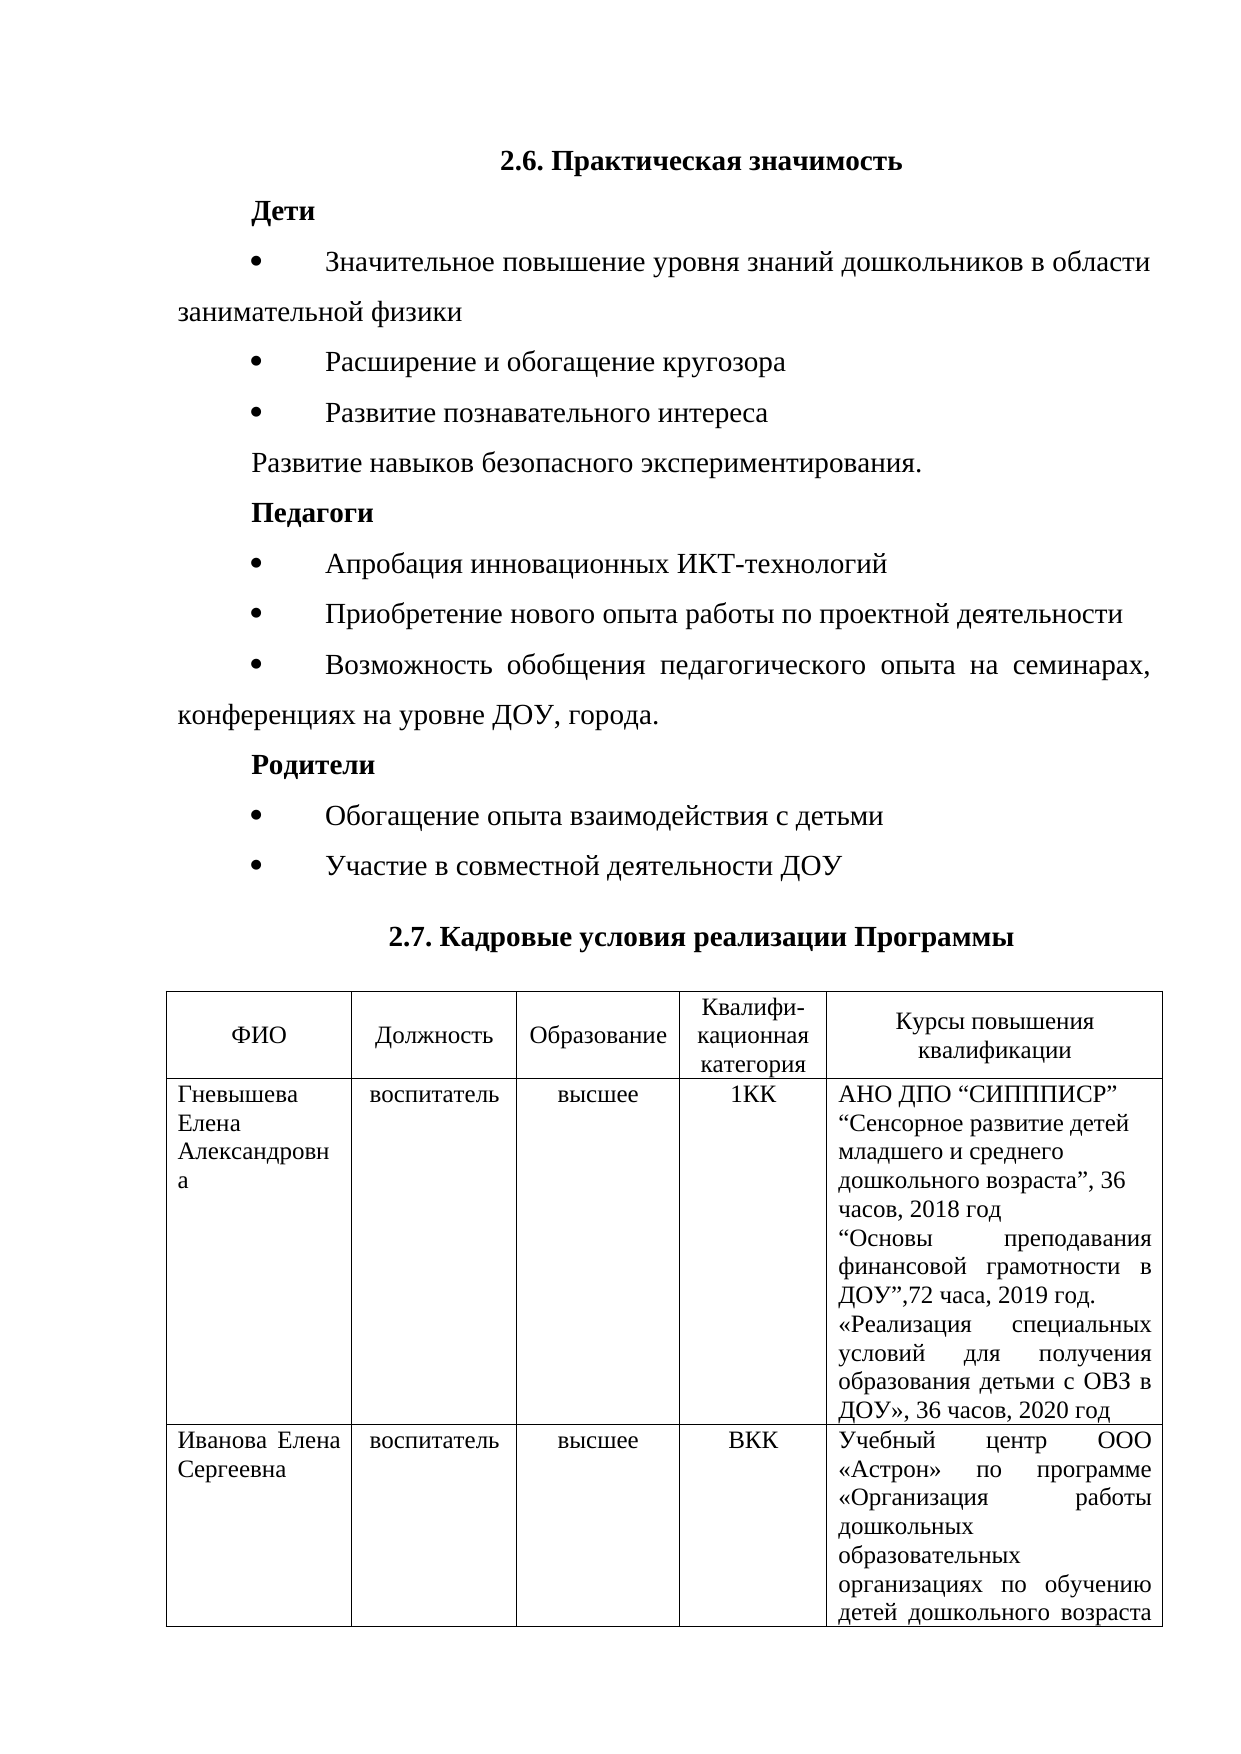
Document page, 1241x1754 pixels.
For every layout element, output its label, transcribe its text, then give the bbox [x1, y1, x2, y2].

text Дети [177, 193, 1152, 227]
list Приобретение нового опыта работы по проектной деятельности [177, 596, 1152, 630]
text 2.6. Практическая значимость [177, 143, 1152, 177]
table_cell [827, 1425, 1162, 1626]
text Педагоги [177, 496, 1152, 529]
table_cell ВКК [680, 1425, 826, 1626]
table_cell АНО ДПО “СИПППИСР” “Сенсорное развитие детей младшего и среднего дошкольного возраста”, 36 часов, 2018 год “Основы преподавания финансовой грамотности в ДОУ”,72 часа, 2019 год. «Реализация специальных условий для получения образования детьми с ОВЗ в ДОУ», 36 часов, 2020 год [827, 1079, 1162, 1424]
list Апробация инновационных ИКТ-технологий [177, 546, 1152, 579]
list Значительное повышение уровня знаний дошкольников в области занимательной физики [177, 244, 1152, 328]
table_cell высшее [517, 1079, 679, 1424]
table_cell Гневышева Елена Александровна [167, 1079, 351, 1424]
list Участие в совместной деятельности ДОУ [177, 848, 1152, 882]
table_header Должность [352, 992, 516, 1078]
text Родители [177, 747, 1152, 781]
table_header Курсы повышения квалификации [827, 992, 1162, 1078]
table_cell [167, 1425, 351, 1626]
list Возможность обобщения педагогического опыта на семинарах, конференциях на уровне ДОУ, города. [177, 647, 1152, 731]
text 2.7. Кадровые условия реализации Программы [177, 919, 1152, 953]
table_cell воспитатель [352, 1425, 516, 1626]
table_cell воспитатель [352, 1079, 516, 1424]
table_header Квалифи-кационная категория [680, 992, 826, 1078]
list Расширение и обогащение кругозора [177, 344, 1152, 378]
table_header Образование [517, 992, 679, 1078]
table_cell 1КК [680, 1079, 826, 1424]
table_header ФИО [167, 992, 351, 1078]
list Обогащение опыта взаимодействия с детьми [177, 798, 1152, 831]
table_cell высшее [517, 1425, 679, 1626]
list Развитие познавательного интереса [177, 395, 1152, 428]
text Развитие навыков безопасного экспериментирования. [177, 445, 1152, 479]
